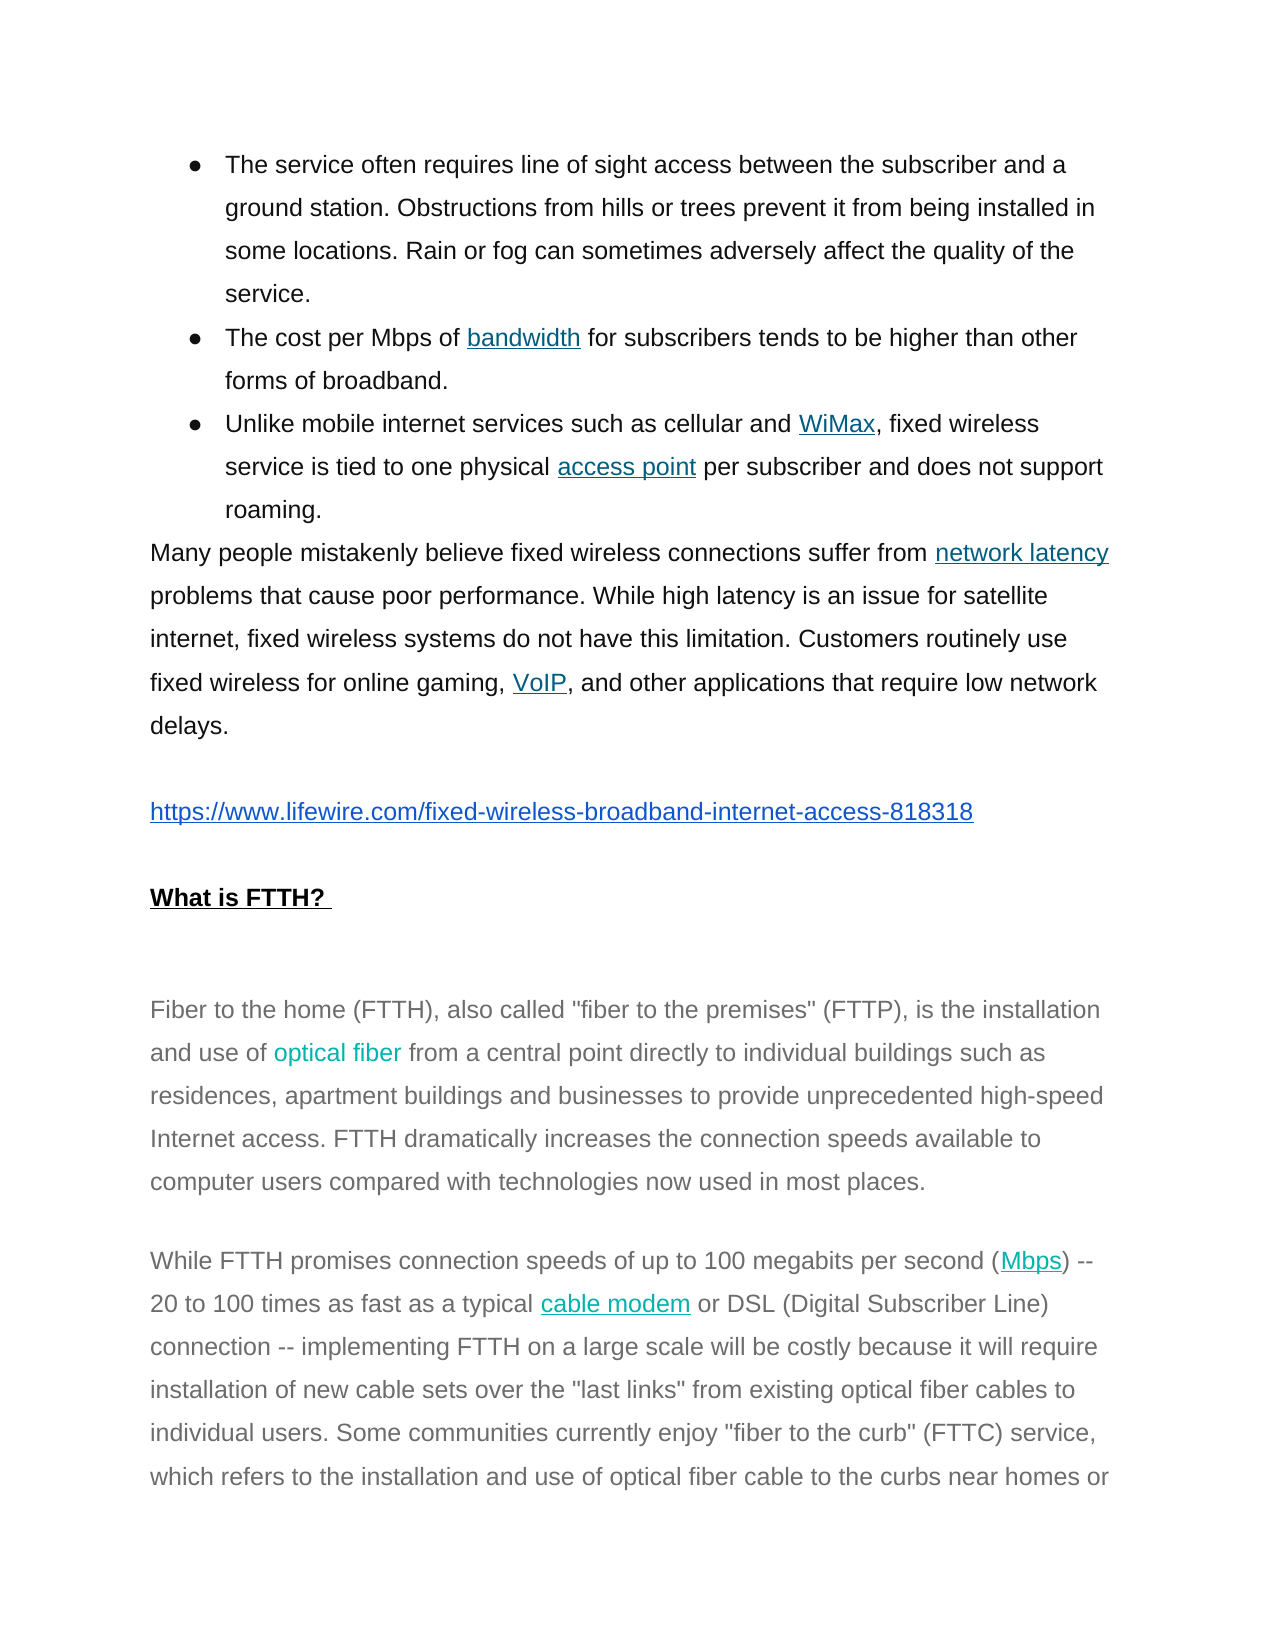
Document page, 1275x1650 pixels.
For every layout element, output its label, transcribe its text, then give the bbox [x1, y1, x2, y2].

text https://www.lifewire.com/fixed-wireless-broadband-internet-access-818318 [150, 797, 1125, 826]
text Many people mistakenly believe fixed wireless connections suffer from network latency problems that cause poor performance. While high latency is an issue for satellite internet, fixed wireless systems do not have this limitation. Customers routinely use fixed wireless for online gaming, VoIP, and other applications that require low network delays. [150, 538, 1125, 739]
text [150, 1246, 1125, 1490]
list The cost per Mbps of bandwidth for subscribers tends to be higher than other forms of broadband. [187, 322, 1125, 394]
list Unlike mobile internet services such as cellular and WiMax, fixed wireless service is tied to one physical access point per subscriber and does not support roaming. [187, 409, 1125, 524]
list The service often requires line of sight access between the subscriber and a ground station. Obstructions from hills or trees prevent it from being installed in some locations. Rain or fog can sometimes adversely affect the quality of the service. [187, 150, 1125, 308]
text What is FTTH? [150, 883, 1125, 912]
text Fiber to the home (FTTH), also called "fiber to the premises" (FTTP), is the installation and use of optical fiber from a central point directly to individual buildings such as residences, apartment buildings and businesses to provide unprecedented high-speed Internet access. FTTH dramatically increases the connection speeds available to computer users compared with technologies now used in most places. [150, 995, 1125, 1196]
